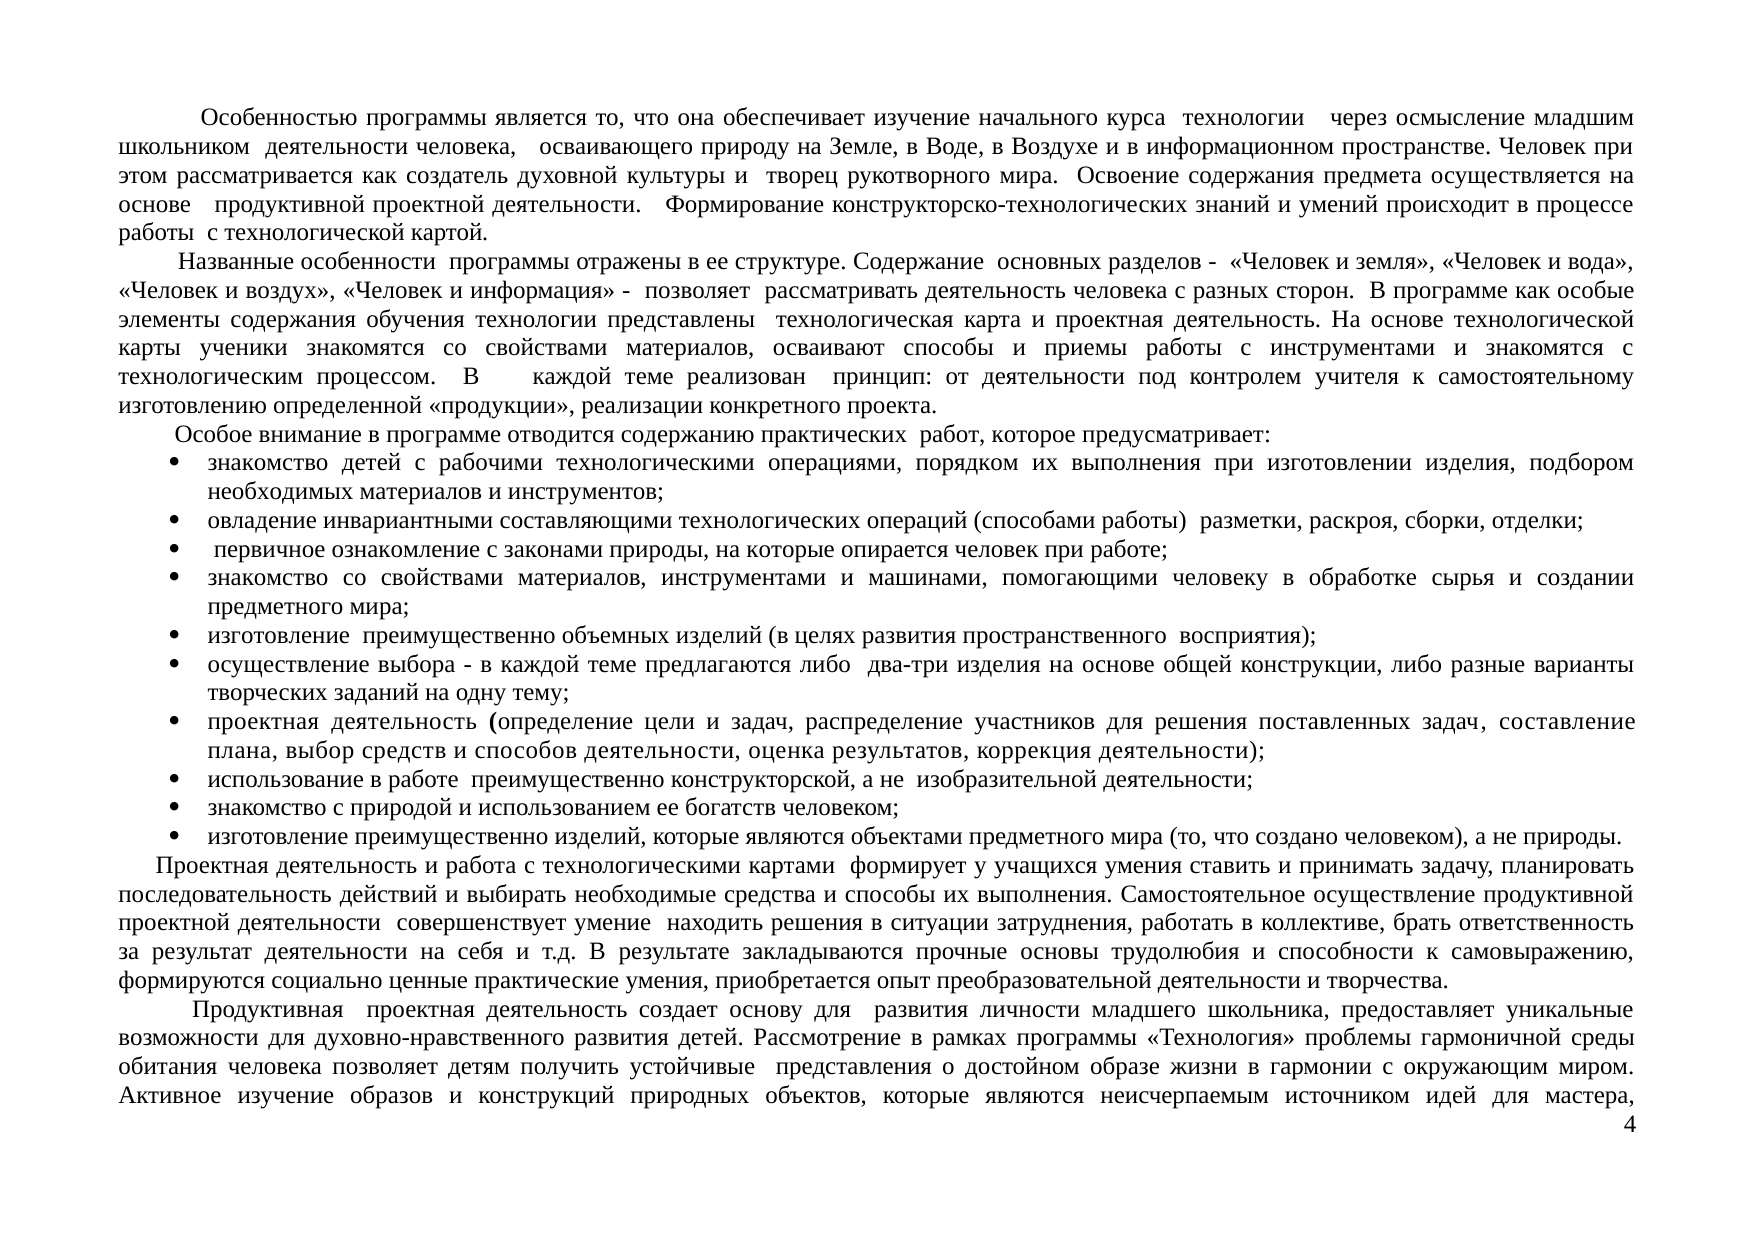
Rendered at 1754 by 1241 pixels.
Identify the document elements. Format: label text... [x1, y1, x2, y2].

list знакомство с природой и использованием ее богатств человеком; [170, 792, 1636, 821]
text Особое внимание в программе отводится содержанию практических работ, которое предусматривает: [118, 419, 1636, 447]
list знакомство детей с рабочими технологическими операциями, порядком их выполнения при изготовлении изделия, подбором необходимых материалов и инструментов; [170, 447, 1636, 505]
list знакомство со свойствами материалов, инструментами и машинами, помогающими человеку в обработке сырья и создании предметного мира; [170, 562, 1636, 620]
list изготовление преимущественно объемных изделий (в целях развития пространственного восприятия); [170, 620, 1636, 649]
text Проектная деятельность и работа с технологическими картами формирует у учащихся умения ставить и принимать задачу, планировать последовательность действий и выбирать необходимые средства и способы их выполнения. Самостоятельное осуществление продуктивной проектной деятельности совершенствует умение находить решения в ситуации затруднения, работать в коллективе, брать ответственность за результат деятельности на себя и т.д. В результате закладываются прочные основы трудолюбия и способности к самовыражению, формируются социально ценные практические умения, приобретается опыт преобразовательной деятельности и творчества. [118, 850, 1636, 994]
list использование в работе преимущественно конструкторской, а не изобразительной деятельности; [170, 764, 1636, 792]
list первичное ознакомление с законами природы, на которые опирается человек при работе; [170, 534, 1636, 562]
list осуществление выбора - в каждой теме предлагаются либо два-три изделия на основе общей конструкции, либо разные варианты творческих заданий на одну тему; [170, 649, 1636, 706]
list изготовление преимущественно изделий, которые являются объектами предметного мира (то, что создано человеком), а не природы. [170, 821, 1636, 850]
list овладение инвариантными составляющими технологических операций (способами работы) разметки, раскроя, сборки, отделки; [170, 505, 1636, 534]
text Особенностью программы является то, что она обеспечивает изучение начального курса технологии через осмысление младшим школьником деятельности человека, осваивающего природу на Земле, в Воде, в Воздухе и в информационном пространстве. Человек при этом рассматривается как создатель духовной культуры и творец рукотворного мира. Освоение содержания предмета осуществляется на основе продуктивной проектной деятельности. Формирование конструкторско-технологических знаний и умений происходит в процессе работы с технологической картой. [118, 102, 1636, 246]
text Названные особенности программы отражены в ее структуре. Содержание основных разделов - «Человек и земля», «Человек и вода», «Человек и воздух», «Человек и информация» - позволяет рассматривать деятельность человека с разных сторон. В программе как особые элементы содержания обучения технологии представлены технологическая карта и проектная деятельность. На основе технологической карты ученики знакомятся со свойствами материалов, осваивают способы и приемы работы с инструментами и знакомятся с технологическим процессом. В каждой теме реализован принцип: от деятельности под контролем учителя к самостоятельному изготовлению определенной «продукции», реализации конкретного проекта. [118, 246, 1636, 419]
list проектная деятельность (определение цели и задач, распределение участников для решения поставленных задач, составление плана, выбор средств и способов деятельности, оценка результатов, коррекция деятельности); [170, 706, 1636, 764]
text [118, 994, 1636, 1109]
